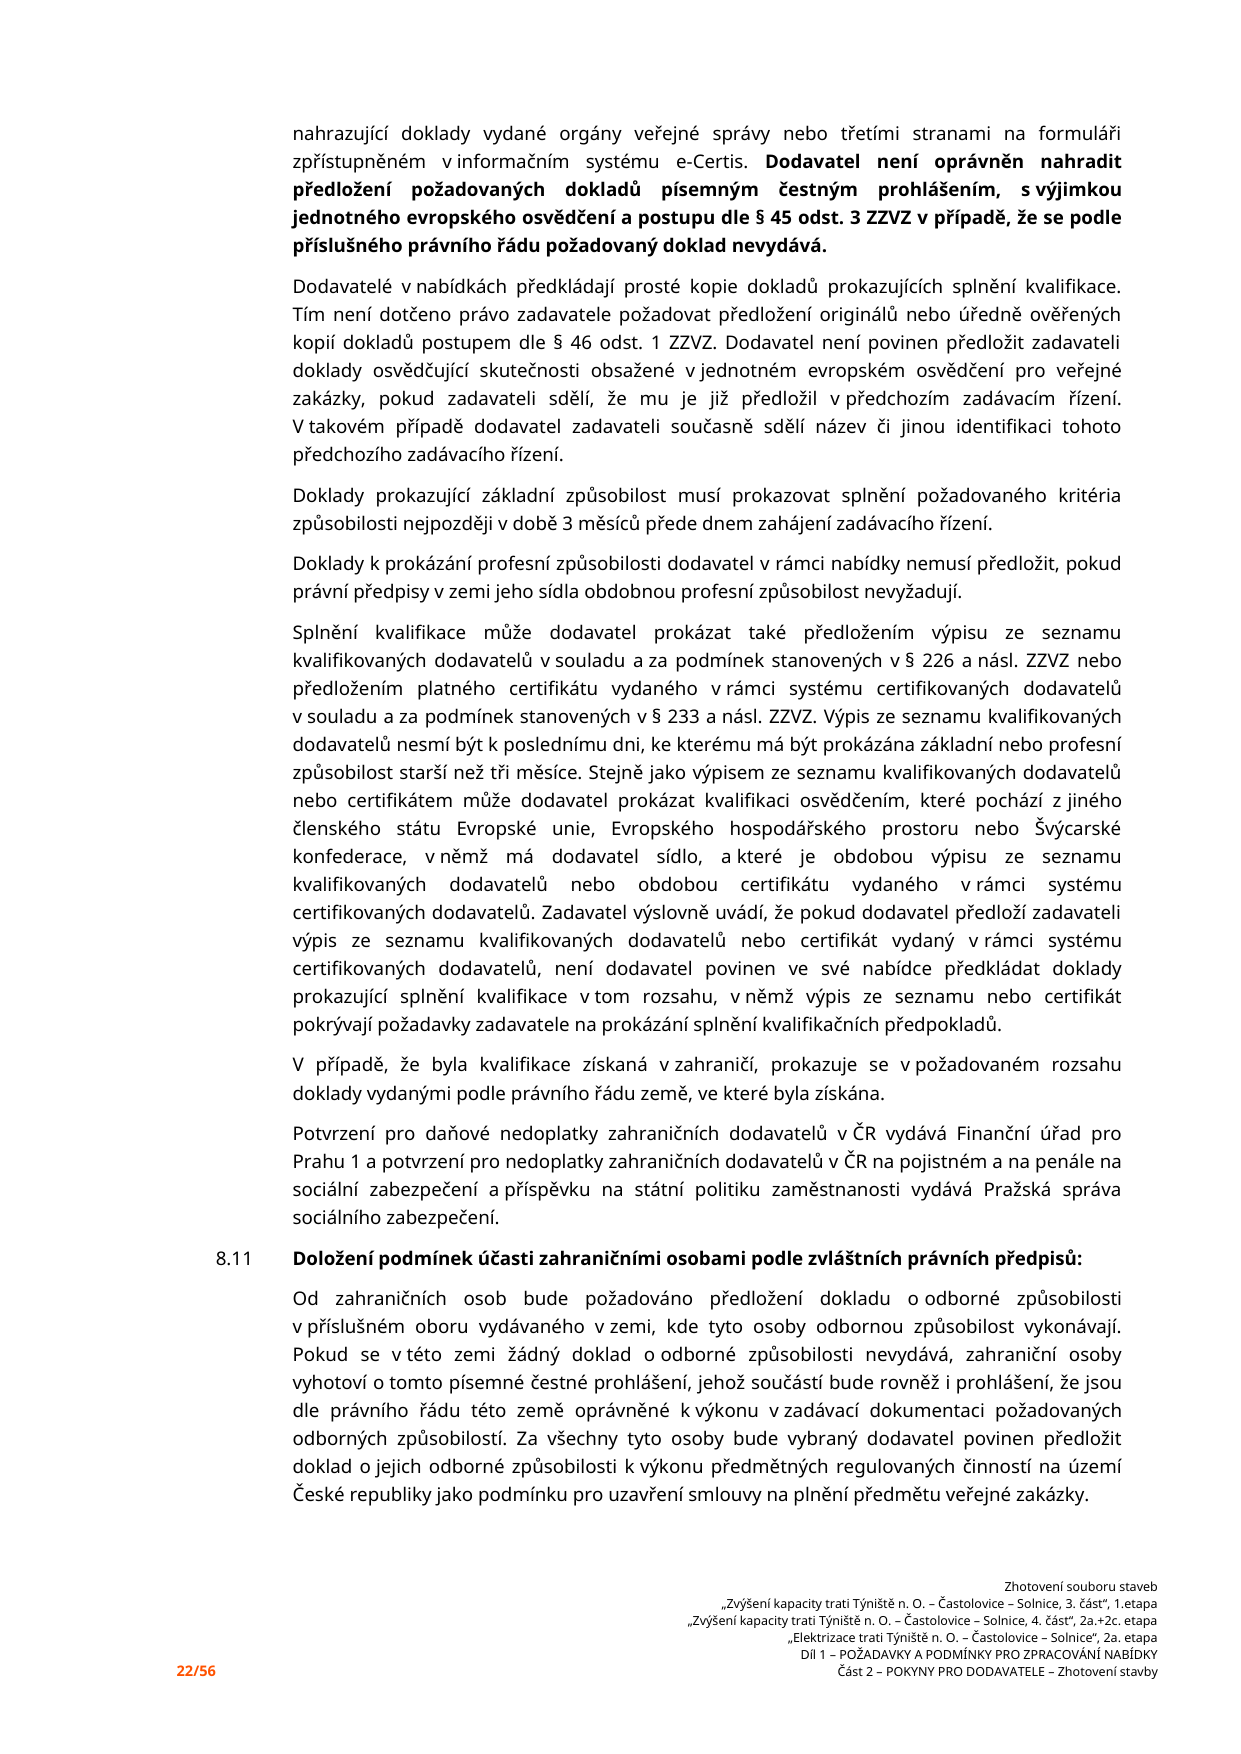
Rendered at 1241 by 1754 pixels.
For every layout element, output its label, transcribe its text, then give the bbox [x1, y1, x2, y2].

text Doklady prokazující základní způsobilost musí prokazovat splnění požadovaného kritéria způsobilosti nejpozději v době 3 měsíců přede dnem zahájení zadávacího řízení. [292, 482, 1122, 535]
text Dodavatelé v nabídkách předkládají prosté kopie dokladů prokazujících splnění kvalifikace. Tím není dotčeno právo zadavatele požadovat předložení originálů nebo úředně ověřených kopií dokladů postupem dle § 46 odst. 1 ZZVZ. Dodavatel není povinen předložit zadavateli doklady osvědčující skutečnosti obsažené v jednotném evropském osvědčení pro veřejné zakázky, pokud zadavateli sdělí, že mu je již předložil v předchozím zadávacím řízení. V takovém případě dodavatel zadavateli současně sdělí název či jinou identifikaci tohoto předchozího zadávacího řízení. [292, 273, 1122, 467]
text Doklady k prokázání profesní způsobilosti dodavatel v rámci nabídky nemusí předložit, pokud právní předpisy v zemi jeho sídla obdobnou profesní způsobilost nevyžadují. [292, 550, 1122, 604]
text V případě, že byla kvalifikace získaná v zahraničí, prokazuje se v požadovaném rozsahu doklady vydanými podle právního řádu země, ve které byla získána. [292, 1052, 1122, 1105]
text Doložení podmínek účasti zahraničními osobami podle zvláštních právních předpisů: [216, 1245, 1122, 1270]
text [292, 121, 1122, 258]
text Od zahraničních osob bude požadováno předložení dokladu o odborné způsobilosti v příslušném oboru vydávaného v zemi, kde tyto osoby odbornou způsobilost vykonávají. Pokud se v této zemi žádný doklad o odborné způsobilosti nevydává, zahraniční osoby vyhotoví o tomto písemné čestné prohlášení, jehož součástí bude rovněž i prohlášení, že jsou dle právního řádu této země oprávněné k výkonu v zadávací dokumentaci požadovaných odborných způsobilostí. Za všechny tyto osoby bude vybraný dodavatel povinen předložit doklad o jejich odborné způsobilosti k výkonu předmětných regulovaných činností na území České republiky jako podmínku pro uzavření smlouvy na plnění předmětu veřejné zakázky. [292, 1285, 1122, 1507]
text Splnění kvalifikace může dodavatel prokázat také předložením výpisu ze seznamu kvalifikovaných dodavatelů v souladu a za podmínek stanovených v § 226 a násl. ZZVZ nebo předložením platného certifikátu vydaného v rámci systému certifikovaných dodavatelů v souladu a za podmínek stanovených v § 233 a násl. ZZVZ. Výpis ze seznamu kvalifikovaných dodavatelů nesmí být k poslednímu dni, ke kterému má být prokázána základní nebo profesní způsobilost starší než tři měsíce. Stejně jako výpisem ze seznamu kvalifikovaných dodavatelů nebo certifikátem může dodavatel prokázat kvalifikaci osvědčením, které pochází z jiného členského státu Evropské unie, Evropského hospodářského prostoru nebo Švýcarské konfederace, v němž má dodavatel sídlo, a které je obdobou výpisu ze seznamu kvalifikovaných dodavatelů nebo obdobou certifikátu vydaného v rámci systému certifikovaných dodavatelů. Zadavatel výslovně uvádí, že pokud dodavatel předloží zadavateli výpis ze seznamu kvalifikovaných dodavatelů nebo certifikát vydaný v rámci systému certifikovaných dodavatelů, není dodavatel povinen ve své nabídce předkládat doklady prokazující splnění kvalifikace v tom rozsahu, v němž výpis ze seznamu nebo certifikát pokrývají požadavky zadavatele na prokázání splnění kvalifikačních předpokladů. [292, 619, 1122, 1037]
text Potvrzení pro daňové nedoplatky zahraničních dodavatelů v ČR vydává Finanční úřad pro Prahu 1 a potvrzení pro nedoplatky zahraničních dodavatelů v ČR na pojistném a na penále na sociální zabezpečení a příspěvku na státní politiku zaměstnanosti vydává Pražská správa sociálního zabezpečení. [292, 1120, 1122, 1230]
